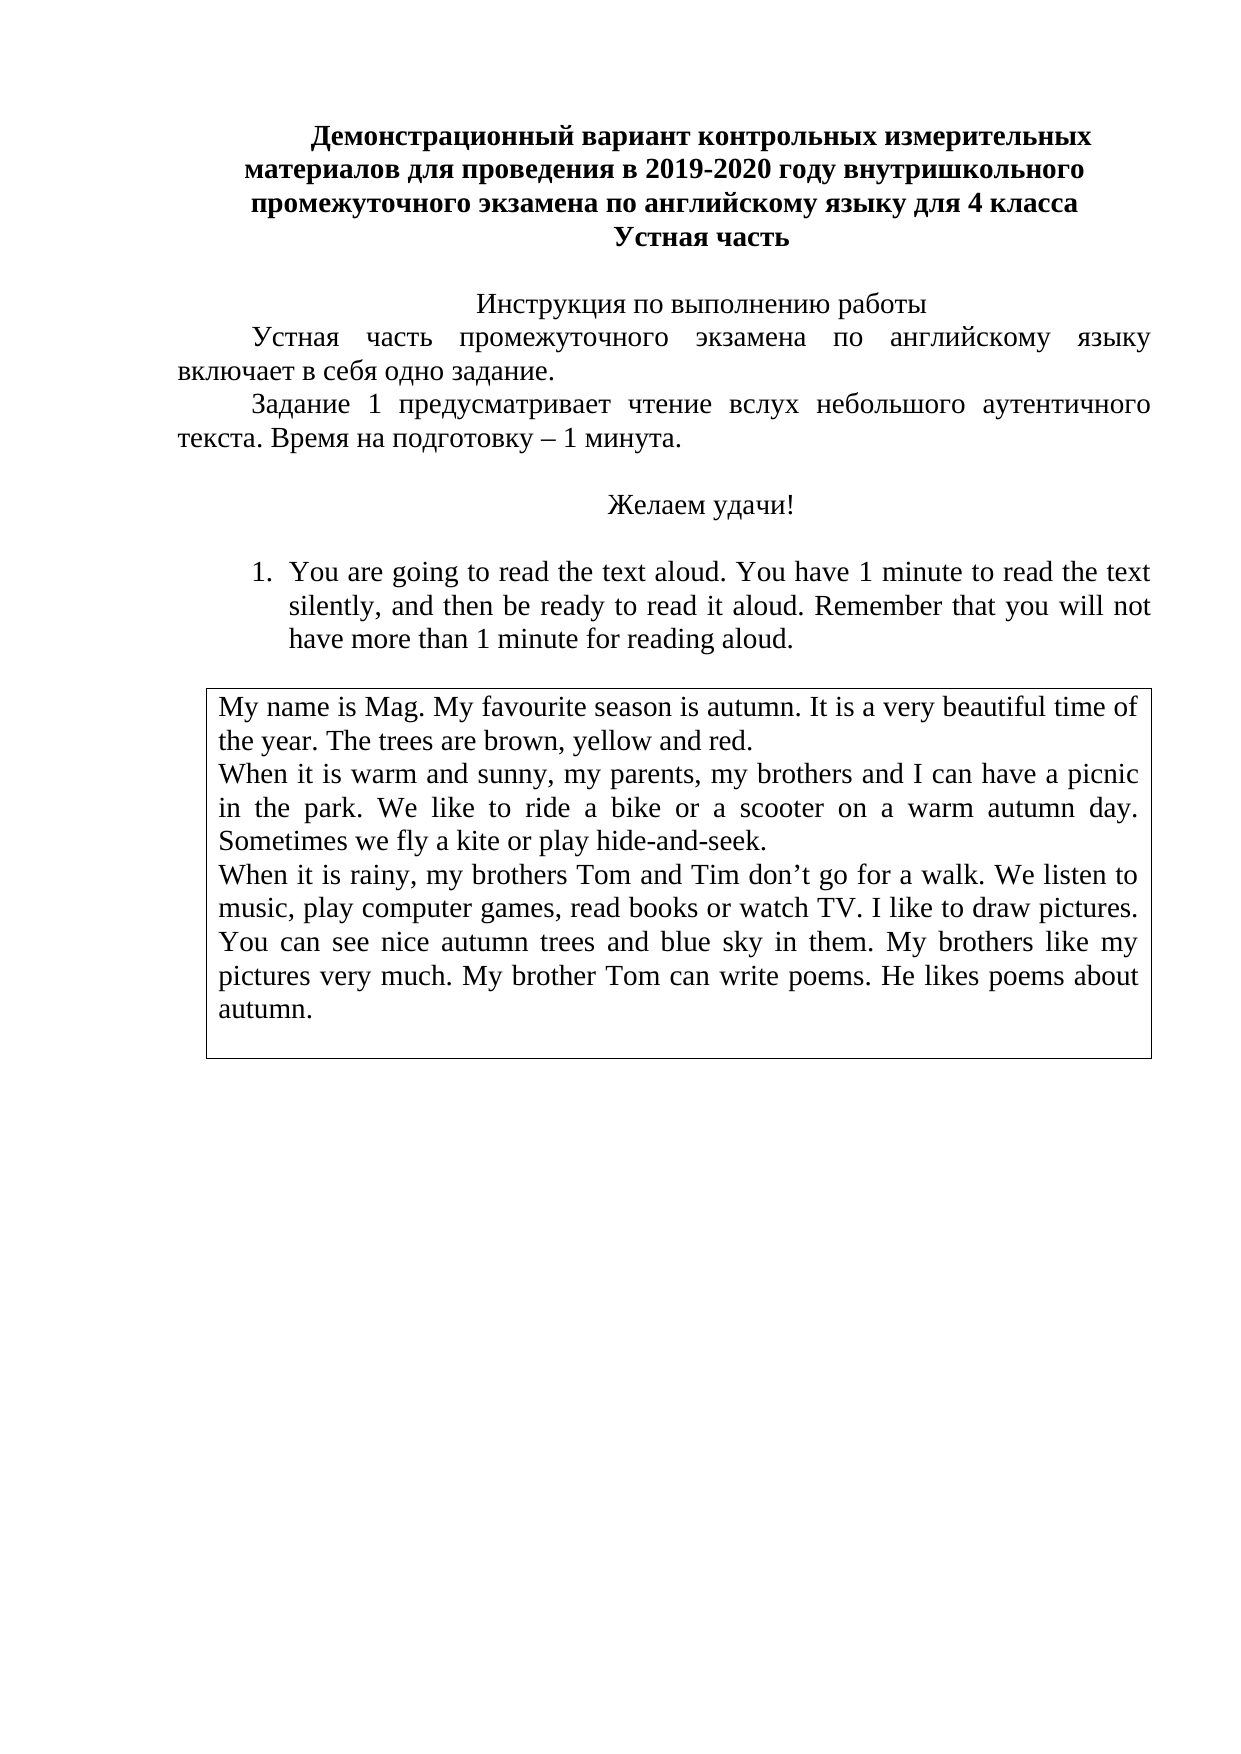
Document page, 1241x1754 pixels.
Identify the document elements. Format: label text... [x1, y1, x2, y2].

text Желаем удачи! [177, 487, 1152, 521]
text Устная часть [177, 219, 1152, 252]
table_header My name is Mag. My favourite season is autumn. It is a very beautiful time of the year. The trees are brown, yellow and red. When it is warm and sunny, my parents, my brothers and I can have a picnic in the park. We like to ride a bike or a scooter on a warm autumn day. Sometimes we fly a kite or play hide-and-seek. When it is rainy, my brothers Tom and Tim don’t go for a walk. We listen to music, play computer games, read books or watch TV. I like to draw pictures. You can see nice autumn trees and blue sky in them. My brothers like my pictures very much. My brother Tom can write poems. He likes poems about autumn. [207, 689, 1151, 1058]
text Демонстрационный вариант контрольных измерительных материалов для проведения в 2019-2020 году внутришкольного промежуточного экзамена по английскому языку для 4 класса [177, 118, 1152, 219]
text Инструкция по выполнению работы [177, 286, 1152, 319]
text Задание 1 предусматривает чтение вслух небольшого аутентичного текста. Время на подготовку – 1 минута. [177, 386, 1152, 453]
list You are going to read the text aloud. You have 1 minute to read the text silently, and then be ready to read it aloud. Remember that you will not have more than 1 minute for reading aloud. [251, 554, 1152, 655]
text Устная часть промежуточного экзамена по английскому языку включает в себя одно задание. [177, 319, 1152, 386]
